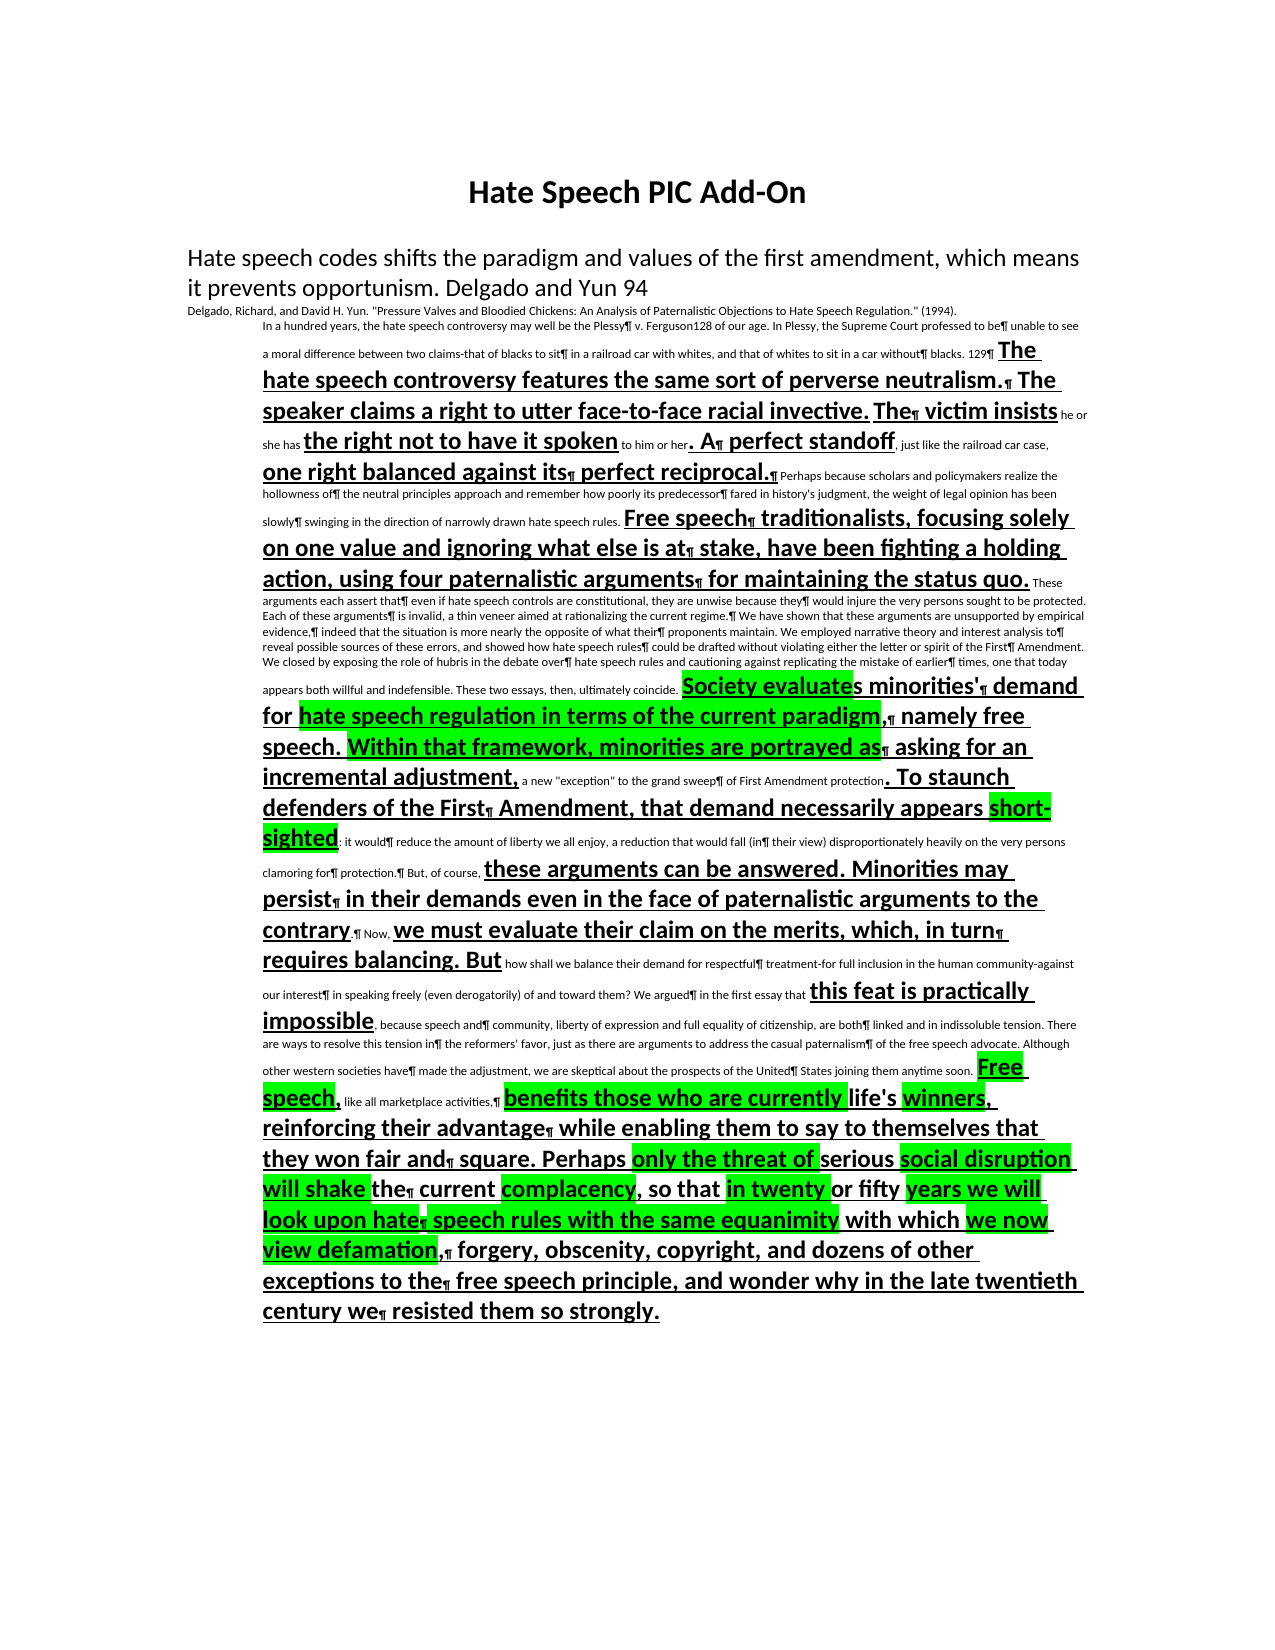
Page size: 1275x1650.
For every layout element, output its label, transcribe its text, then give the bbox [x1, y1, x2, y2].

subtitle Hate speech codes shifts the paradigm and values of the first amendment, which means it prevents opportunism. Delgado and Yun 94 [187, 242, 1087, 303]
subtitle Hate Speech PIC Add-On [187, 171, 1087, 212]
text In a hundred years, the hate speech controversy may well be the Plessy¶ v. Ferguson128 of our age. In Plessy, the Supreme Court professed to be¶ unable to see a moral difference between two claims-that of blacks to sit¶ in a railroad car with whites, and that of whites to sit in a car without¶ blacks. 129¶ The hate speech controversy features the same sort of perverse neutralism.¶ The speaker claims a right to utter face-to-face racial invective. The¶ victim insists he or she has the right not to have it spoken to him or her. A¶ perfect standoff, just like the railroad car case, one right balanced against its¶ perfect reciprocal.¶ Perhaps because scholars and policymakers realize the hollowness of¶ the neutral principles approach and remember how poorly its predecessor¶ fared in history's judgment, the weight of legal opinion has been slowly¶ swinging in the direction of narrowly drawn hate speech rules. Free speech¶ traditionalists, focusing solely on one value and ignoring what else is at¶ stake, have been fighting a holding action, using four paternalistic arguments¶ for maintaining the status quo. These arguments each assert that¶ even if hate speech controls are constitutional, they are unwise because they¶ would injure the very persons sought to be protected. Each of these arguments¶ is invalid, a thin veneer aimed at rationalizing the current regime.¶ We have shown that these arguments are unsupported by empirical evidence,¶ indeed that the situation is more nearly the opposite of what their¶ proponents maintain. We employed narrative theory and interest analysis to¶ reveal possible sources of these errors, and showed how hate speech rules¶ could be drafted without violating either the letter or spirit of the First¶ Amendment. We closed by exposing the role of hubris in the debate over¶ hate speech rules and cautioning against replicating the mistake of earlier¶ times, one that today appears both willful and indefensible. These two essays, then, ultimately coincide. Society evaluates minorities'¶ demand for hate speech regulation in terms of the current paradigm,¶ namely free speech. Within that framework, minorities are portrayed as¶ asking for an incremental adjustment, a new "exception" to the grand sweep¶ of First Amendment protection. To staunch defenders of the First¶ Amendment, that demand necessarily appears short-sighted: it would¶ reduce the amount of liberty we all enjoy, a reduction that would fall (in¶ their view) disproportionately heavily on the very persons clamoring for¶ protection.¶ But, of course, these arguments can be answered. Minorities may persist¶ in their demands even in the face of paternalistic arguments to the contrary.¶ Now, we must evaluate their claim on the merits, which, in turn¶ requires balancing. But how shall we balance their demand for respectful¶ treatment-for full inclusion in the human community-against our interest¶ in speaking freely (even derogatorily) of and toward them? We argued¶ in the first essay that this feat is practically impossible, because speech and¶ community, liberty of expression and full equality of citizenship, are both¶ linked and in indissoluble tension. There are ways to resolve this tension in¶ the reformers' favor, just as there are arguments to address the casual paternalism¶ of the free speech advocate. Although other western societies have¶ made the adjustment, we are skeptical about the prospects of the United¶ States joining them anytime soon. Free speech, like all marketplace activities,¶ benefits those who are currently life's winners, reinforcing their advantage¶ while enabling them to say to themselves that they won fair and¶ square. Perhaps only the threat of serious social disruption will shake the¶ current complacency, so that in twenty or fifty years we will look upon hate¶ speech rules with the same equanimity with which we now view defamation,¶ forgery, obscenity, copyright, and dozens of other exceptions to the¶ free speech principle, and wonder why in the late twentieth century we¶ resisted them so strongly. [262, 318, 1087, 1326]
text Delgado, Richard, and David H. Yun. "Pressure Valves and Bloodied Chickens: An Analysis of Paternalistic Objections to Hate Speech Regulation." (1994). [187, 303, 1087, 318]
